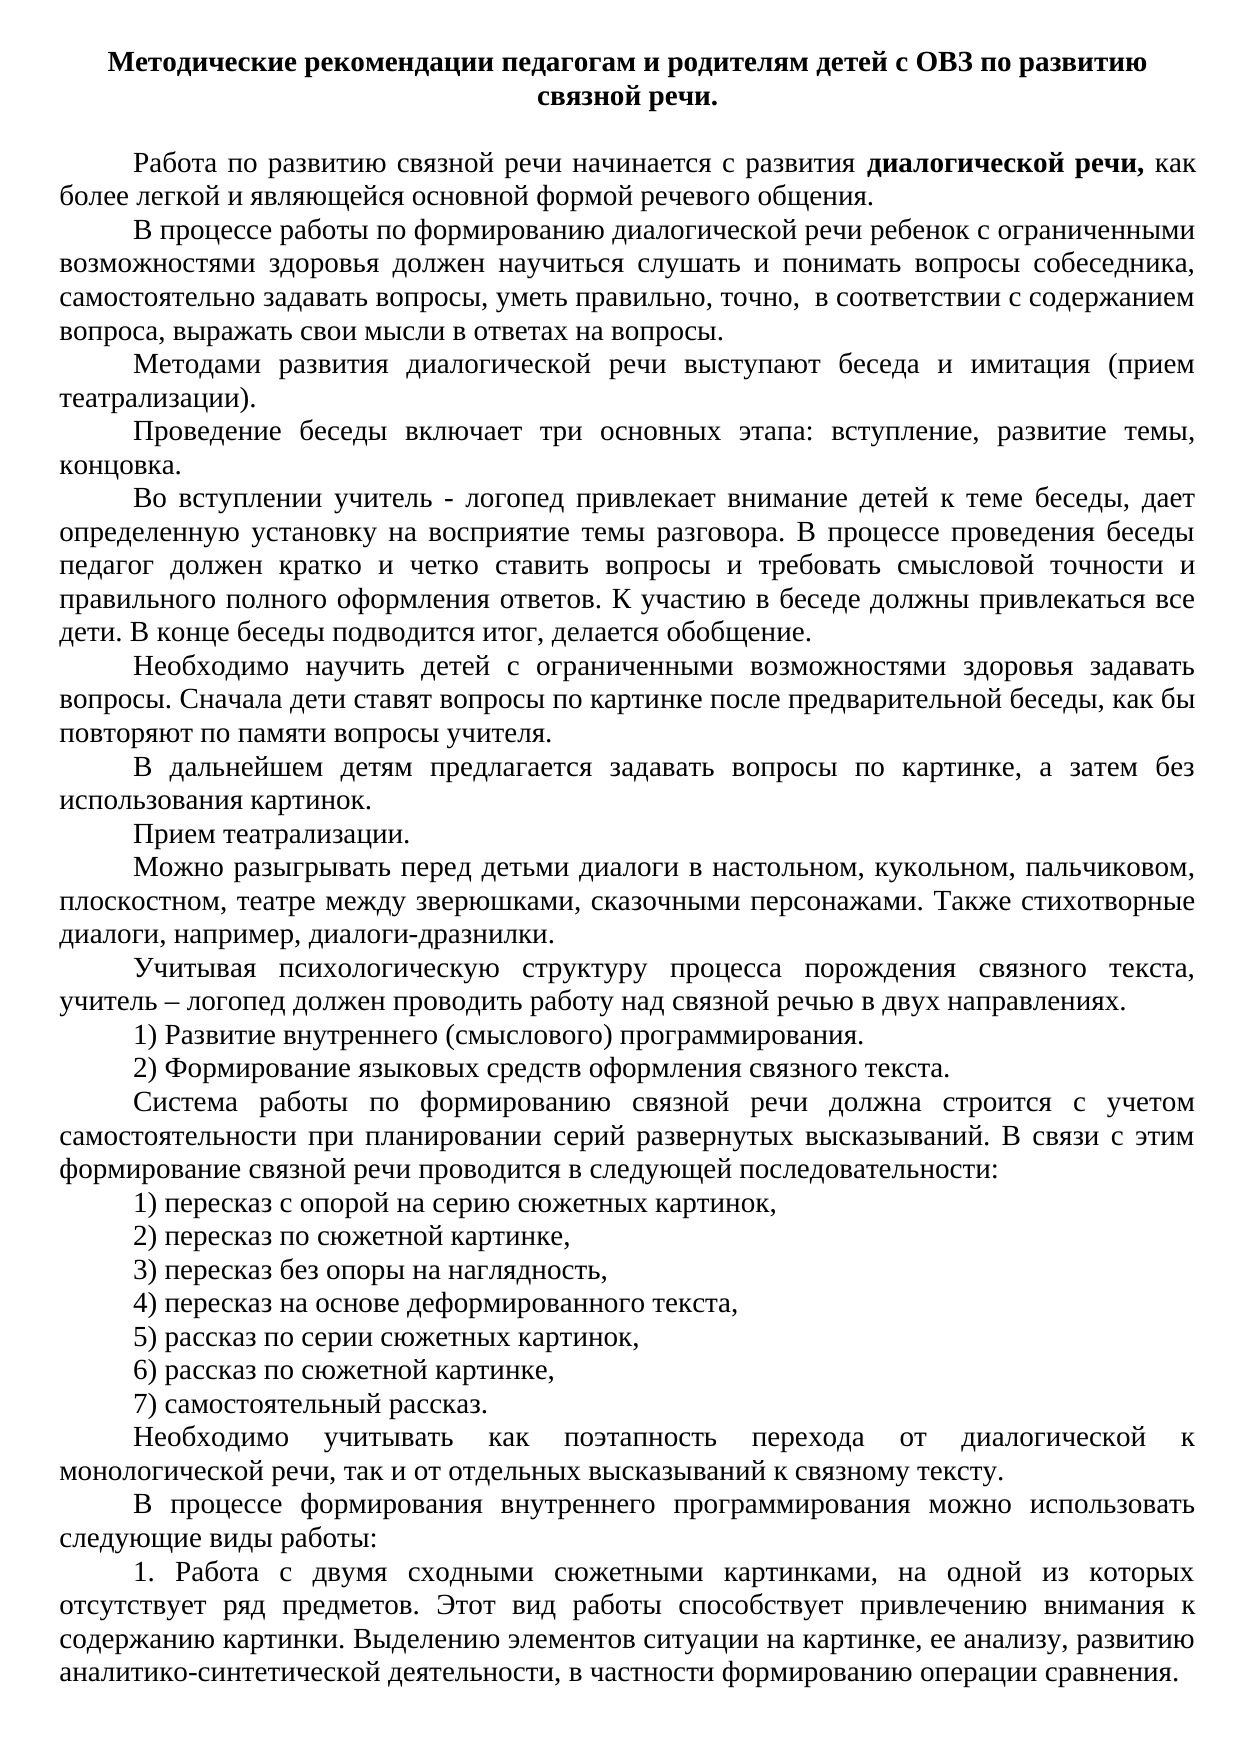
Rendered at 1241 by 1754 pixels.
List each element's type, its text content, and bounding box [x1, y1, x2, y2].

text Методами развития диалогической речи выступают беседа и имитация (прием театрализации). [59, 346, 1196, 413]
text 7) самостоятельный рассказ. [59, 1386, 1196, 1419]
text Проведение беседы включает три основных этапа: вступление, развитие темы, концовка. [59, 413, 1196, 480]
text Учитывая психологическую структуру процесса порождения связного текста, учитель – логопед должен проводить работу над связной речью в двух направлениях. [59, 950, 1196, 1017]
text Можно разыгрывать перед детьми диалоги в настольном, кукольном, пальчиковом, плоскостном, театре между зверюшками, сказочными персонажами. Также стихотворные диалоги, например, диалоги-дразнилки. [59, 849, 1196, 950]
text Работа по развитию связной речи начинается с развития диалогической речи, как более легкой и являющейся основной формой речевого общения. [59, 145, 1196, 212]
text 3) пересказ без опоры на наглядность, [59, 1252, 1196, 1285]
text 2) пересказ по сюжетной картинке, [59, 1218, 1196, 1252]
text 1. Работа с двумя сходными сюжетными картинками, на одной из которых отсутствует ряд предметов. Этот вид работы способствует привлечению внимания к содержанию картинки. Выделению элементов ситуации на картинке, ее анализу, развитию аналитико-синтетической деятельности, в частности формированию операции сравнения. [59, 1554, 1196, 1688]
text Прием театрализации. [59, 816, 1196, 849]
text 6) рассказ по сюжетной картинке, [59, 1352, 1196, 1386]
text 4) пересказ на основе деформированного текста, [59, 1285, 1196, 1319]
text В процессе работы по формированию диалогической речи ребенок с ограниченными возможностями здоровья должен научиться слушать и понимать вопросы собеседника, самостоятельно задавать вопросы, уметь правильно, точно, в соответствии с содержанием вопроса, выражать свои мысли в ответах на вопросы. [59, 212, 1196, 346]
text 5) рассказ по серии сюжетных картинок, [59, 1319, 1196, 1352]
text В процессе формирования внутреннего программирования можно использовать следующие виды работы: [59, 1487, 1196, 1554]
text В дальнейшем детям предлагается задавать вопросы по картинке, а затем без использования картинок. [59, 749, 1196, 816]
text 2) Формирование языковых средств оформления связного текста. [59, 1051, 1196, 1084]
text Система работы по формированию связной речи должна строится с учетом самостоятельности при планировании серий развернутых высказываний. В связи с этим формирование связной речи проводится в следующей последовательности: [59, 1084, 1196, 1185]
text 1) Развитие внутреннего (смыслового) программирования. [59, 1017, 1196, 1051]
text Во вступлении учитель - логопед привлекает внимание детей к теме беседы, дает определенную установку на восприятие темы разговора. В процессе проведения беседы педагог должен кратко и четко ставить вопросы и требовать смысловой точности и правильного полного оформления ответов. К участию в беседе должны привлекаться все дети. В конце беседы подводится итог, делается обобщение. [59, 480, 1196, 648]
text Необходимо учитывать как поэтапность перехода от диалогической к монологической речи, так и от отдельных высказываний к связному тексту. [59, 1419, 1196, 1487]
text Необходимо научить детей с ограниченными возможностями здоровья задавать вопросы. Сначала дети ставят вопросы по картинке после предварительной беседы, как бы повторяют по памяти вопросы учителя. [59, 648, 1196, 749]
text Методические рекомендации педагогам и родителям детей с ОВЗ по развитию связной речи. [59, 44, 1196, 111]
text 1) пересказ с опорой на серию сюжетных картинок, [59, 1185, 1196, 1218]
